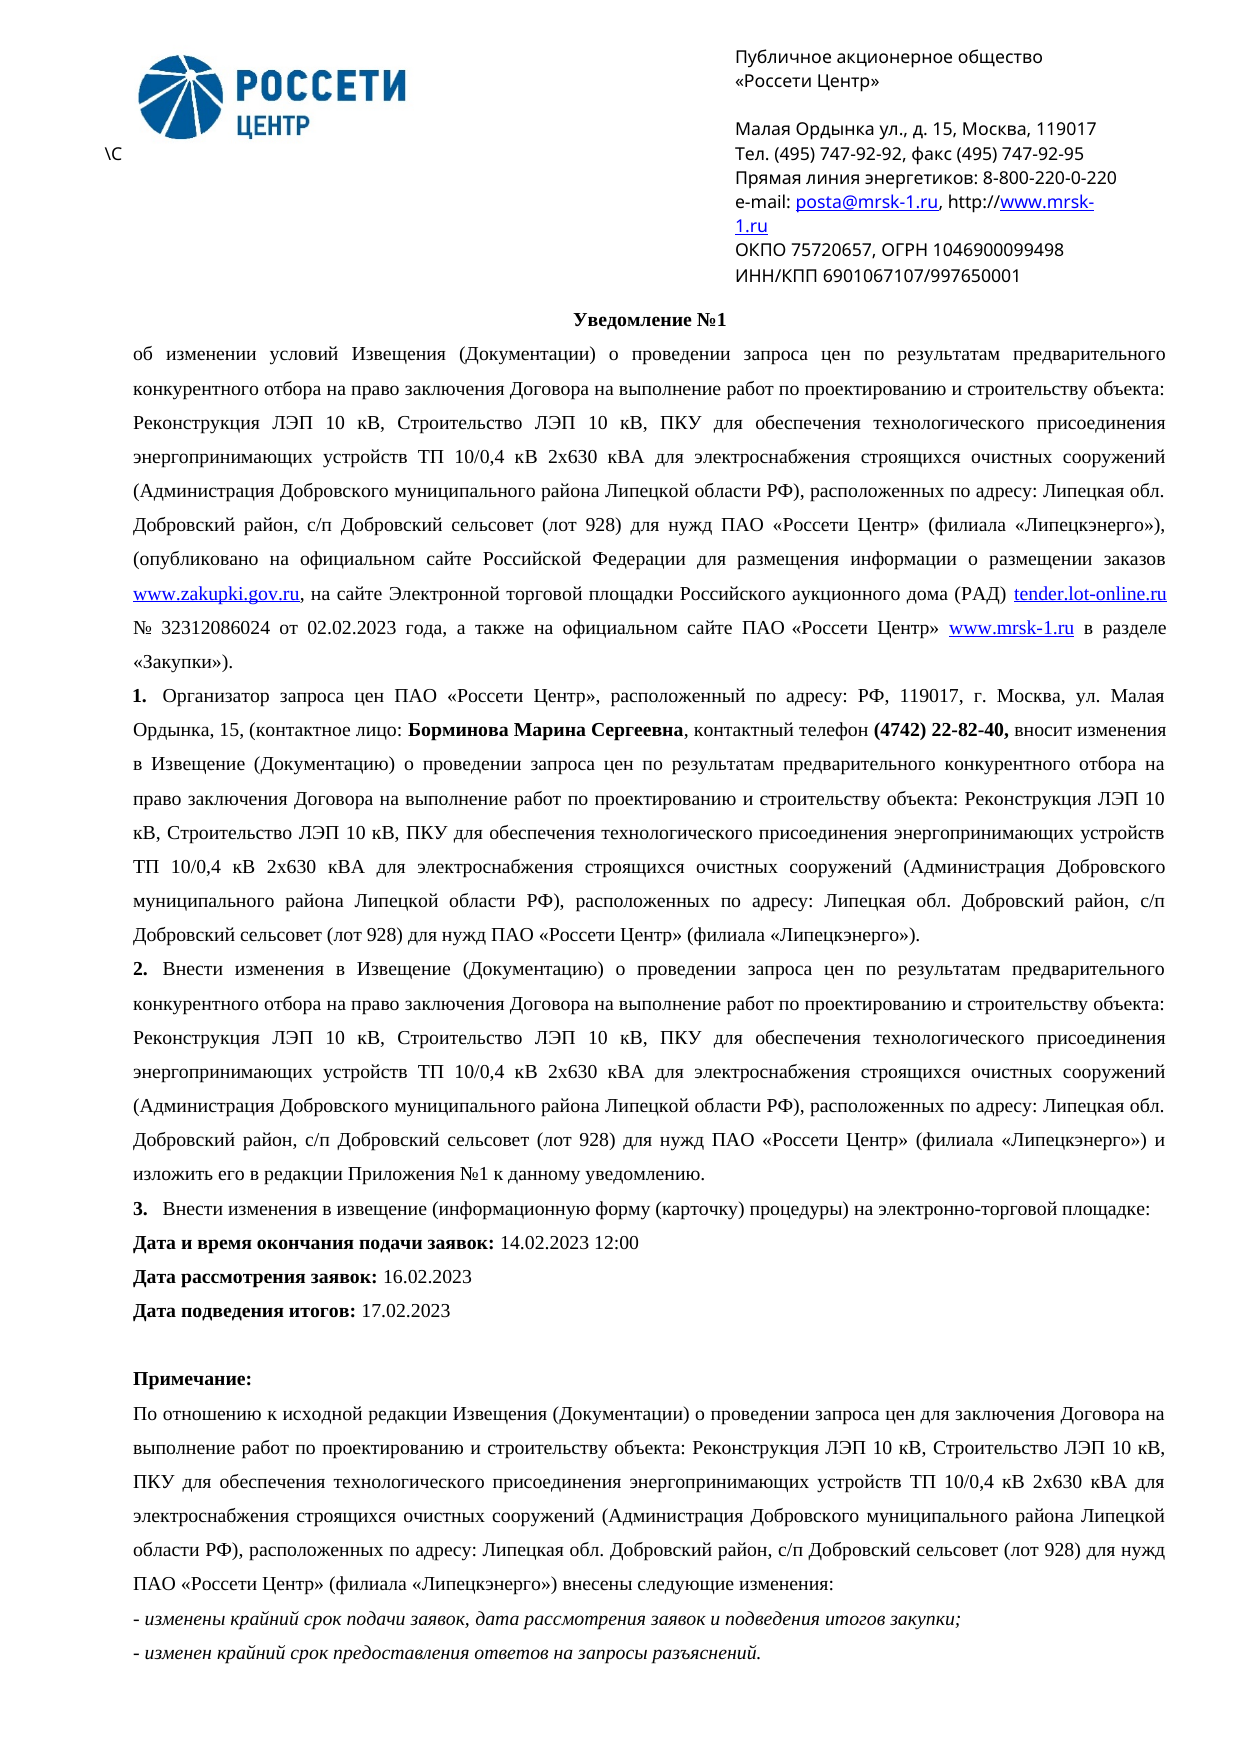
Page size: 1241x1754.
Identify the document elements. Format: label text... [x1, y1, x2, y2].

list - изменен крайний срок предоставления ответов на запросы разъяснений. [133, 1641, 1167, 1663]
table_header Публичное акционерное общество «Россети Центр» Малая Ордынка ул., д. 15, Москва, 119017 Тел. (495) 747-92-92, факс (495) 747-92-95 Прямая линия энергетиков: 8-800-220-0-220 e-mail: posta@mrsk-1.ru, http://www.mrsk-1.ru ОКПО 75720657, ОГРН 1046900099498 ИНН/КПП 6901067107/997650001 [724, 44, 1137, 288]
text Уведомление №1 [133, 308, 1167, 331]
list Дата подведения итогов: 17.02.2023 [133, 1299, 1167, 1322]
list Примечание: [133, 1367, 1167, 1390]
list Внести изменения в Извещение (Документацию) о проведении запроса цен по результатам предварительного конкурентного отбора на право заключения Договора на выполнение работ по проектированию и строительству объекта: Реконструкция ЛЭП 10 кВ, Строительство ЛЭП 10 кВ, ПКУ для обеспечения технологического присоединения энергопринимающих устройств ТП 10/0,4 кВ 2х630 кВА для электроснабжения строящихся очистных сооружений (Администрация Добровского муниципального района Липецкой области РФ), расположенных по адресу: Липецкая обл. Добровский район, с/п Добровский сельсовет (лот 928) для нужд ПАО «Россети Центр» (филиала «Липецкэнерго») и изложить его в редакции Приложения №1 к данному уведомлению. [133, 957, 1167, 1185]
list Внести изменения в извещение (информационную форму (карточку) процедуры) на электронно-торговой площадке: [133, 1197, 1167, 1219]
list Дата и время окончания подачи заявок: 14.02.2023 12:00 [133, 1231, 1167, 1253]
list Организатор запроса цен ПАО «Россети Центр», расположенный по адресу: РФ, 119017, г. Москва, ул. Малая Ордынка, 15, (контактное лицо: Борминова Марина Сергеевна, контактный телефон (4742) 22-82-40, вносит изменения в Извещение (Документацию) о проведении запроса цен по результатам предварительного конкурентного отбора на право заключения Договора на выполнение работ по проектированию и строительству объекта: Реконструкция ЛЭП 10 кВ, Строительство ЛЭП 10 кВ, ПКУ для обеспечения технологического присоединения энергопринимающих устройств ТП 10/0,4 кВ 2х630 кВА для электроснабжения строящихся очистных сооружений (Администрация Добровского муниципального района Липецкой области РФ), расположенных по адресу: Липецкая обл. Добровский район, с/п Добровский сельсовет (лот 928) для нужд ПАО «Россети Центр» (филиала «Липецкэнерго»). [132, 684, 1167, 946]
text об изменении условий Извещения (Документации) о проведении запроса цен по результатам предварительного конкурентного отбора на право заключения Договора на выполнение работ по проектированию и строительству объекта: Реконструкция ЛЭП 10 кВ, Строительство ЛЭП 10 кВ, ПКУ для обеспечения технологического присоединения энергопринимающих устройств ТП 10/0,4 кВ 2х630 кВА для электроснабжения строящихся очистных сооружений (Администрация Добровского муниципального района Липецкой области РФ), расположенных по адресу: Липецкая обл. Добровский район, с/п Добровский сельсовет (лот 928) для нужд ПАО «Россети Центр» (филиала «Липецкэнерго»), (опубликовано на официальном сайте Российской Федерации для размещения информации о размещении заказов www.zakupki.gov.ru, на сайте Электронной торговой площадки Российского аукционного дома (РАД) tender.lot-online.ru № 32312086024 от 02.02.2023 года, а также на официальном сайте ПАО «Россети Центр» www.mrsk-1.ru в разделе «Закупки»). [133, 342, 1167, 673]
text По отношению к исходной редакции Извещения (Документации) о проведении запроса цен для заключения Договора на выполнение работ по проектированию и строительству объекта: Реконструкция ЛЭП 10 кВ, Строительство ЛЭП 10 кВ, ПКУ для обеспечения технологического присоединения энергопринимающих устройств ТП 10/0,4 кВ 2х630 кВА для электроснабжения строящихся очистных сооружений (Администрация Добровского муниципального района Липецкой области РФ), расположенных по адресу: Липецкая обл. Добровский район, с/п Добровский сельсовет (лот 928) для нужд ПАО «Россети Центр» (филиала «Липецкэнерго») внесены следующие изменения: [133, 1402, 1167, 1595]
table_header \С [133, 44, 723, 288]
list Дата рассмотрения заявок: 16.02.2023 [133, 1265, 1167, 1288]
list - изменены крайний срок подачи заявок, дата рассмотрения заявок и подведения итогов закупки; [133, 1607, 1167, 1629]
